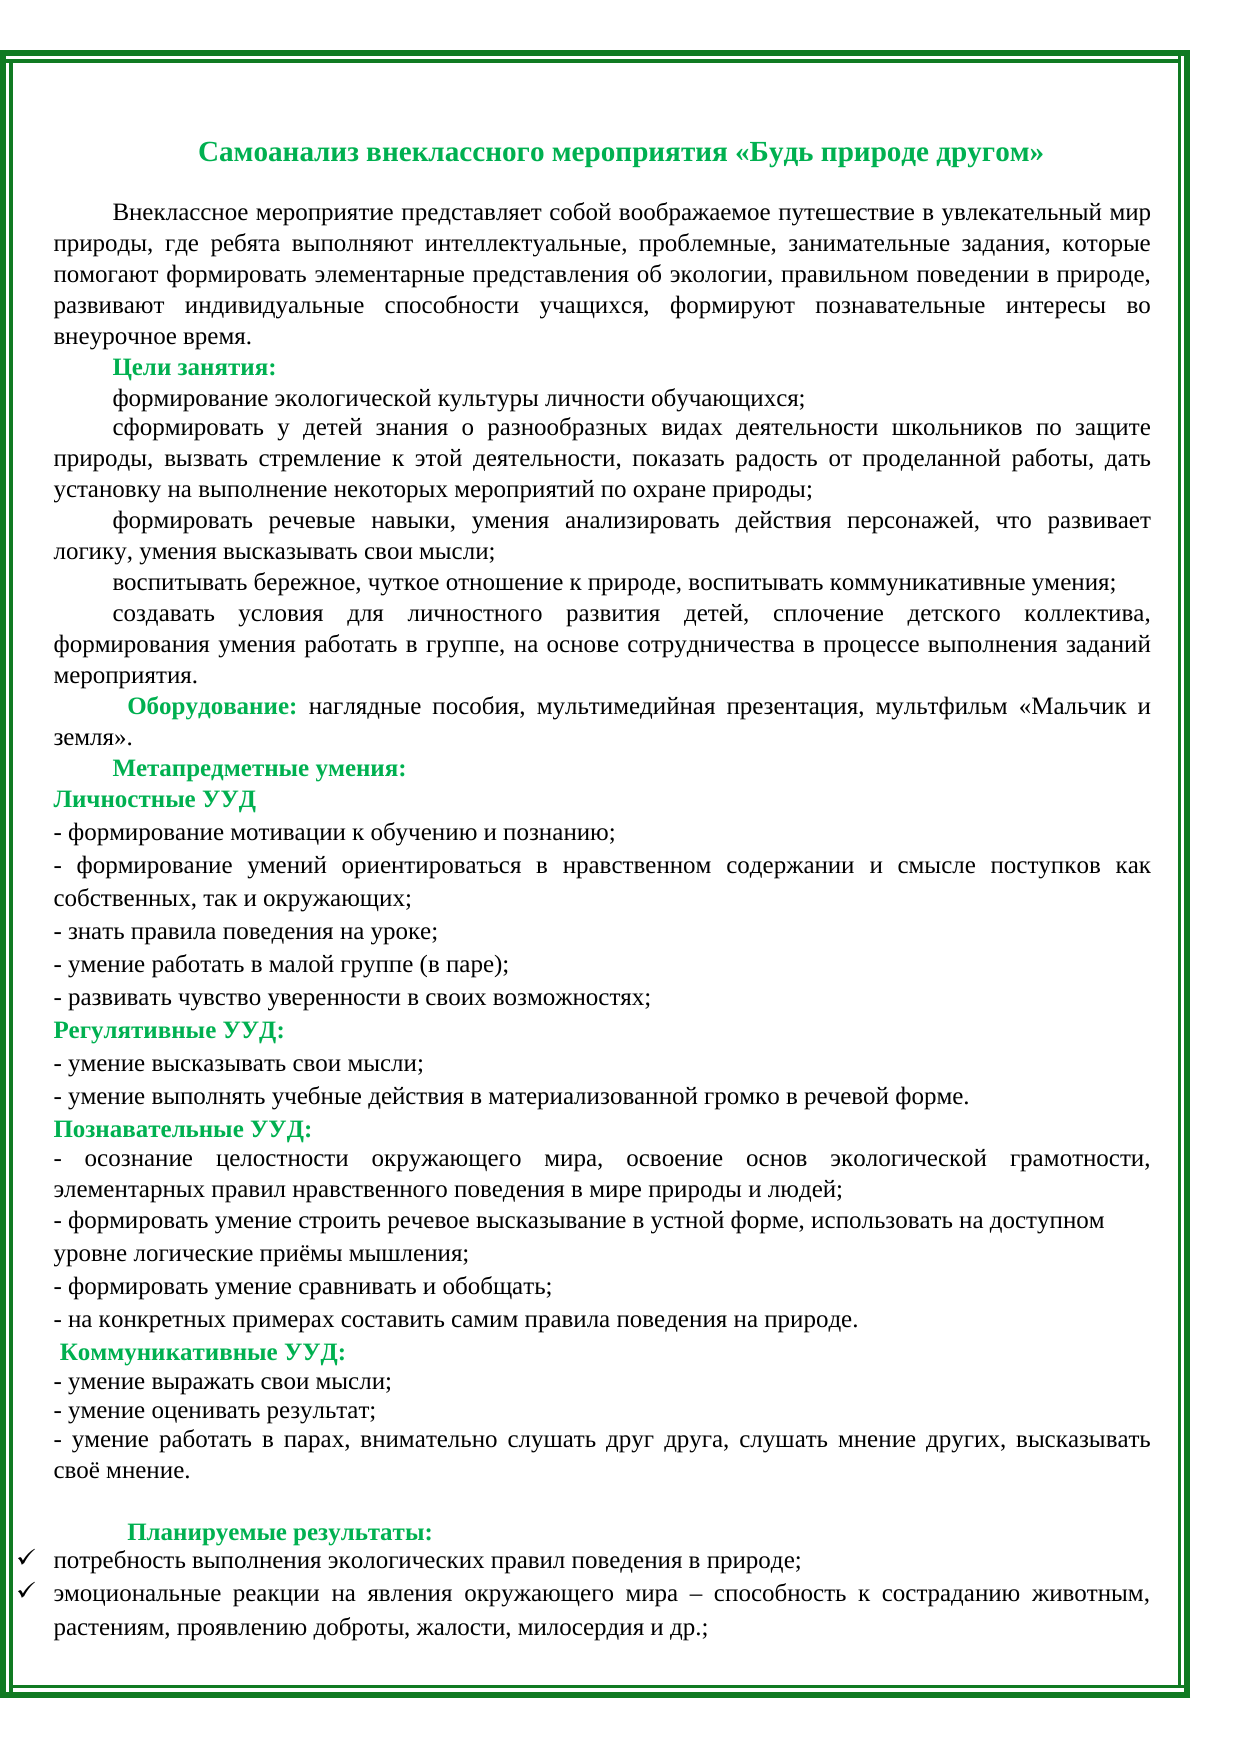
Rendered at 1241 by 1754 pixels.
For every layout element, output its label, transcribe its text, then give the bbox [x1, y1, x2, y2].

text Внеклассное мероприятие представляет собой воображаемое путешествие в увлекательный мир природы, где ребята выполняют интеллектуальные, проблемные, занимательные задания, которые помогают формировать элементарные представления об экологии, правильном поведении в природе, развивают индивидуальные способности учащихся, формируют познавательные интересы во внеурочное время. [53, 197, 1152, 350]
text - формирование умений ориентироваться в нравственном содержании и смысле поступков как собственных, так и окружающих; [53, 850, 1152, 912]
text формирование экологической культуры личности обучающихся; [53, 383, 1152, 412]
text Самоанализ внеклассного мероприятия «Будь природе другом» [53, 134, 1152, 168]
text - умение высказывать свои мысли; [53, 1048, 1152, 1077]
text - формировать умение сравнивать и обобщать; [53, 1271, 1152, 1300]
text - умение выражать свои мысли; [53, 1366, 1152, 1395]
text - формировать умение строить речевое высказывание в устной форме, использовать на доступном уровне логические приёмы мышления; [53, 1205, 1152, 1267]
text Личностные УУД [53, 784, 1152, 813]
text сформировать у детей знания о разнообразных видах деятельности школьников по защите природы, вызвать стремление к этой деятельности, показать радость от проделанной работы, дать установку на выполнение некоторых мероприятий по охране природы; [53, 412, 1152, 503]
list эмоциональные реакции на явления окружающего мира – способность к состраданию животным, растениям, проявлению доброты, жалости, милосердия и др.; [16, 1578, 1152, 1640]
text Метапредметные умения: [53, 753, 1152, 782]
text Коммуникативные УУД: [53, 1337, 1152, 1366]
text - умение работать в парах, внимательно слушать друг друга, слушать мнение других, высказывать своё мнение. [53, 1424, 1152, 1483]
text - развивать чувство уверенности в своих возможностях; [53, 982, 1152, 1011]
text - осознание целостности окружающего мира, освоение основ экологической грамотности, элементарных правил нравственного поведения в мире природы и людей; [53, 1143, 1152, 1203]
text - формирование мотивации к обучению и познанию; [53, 817, 1152, 846]
text Регулятивные УУД: [53, 1015, 1152, 1044]
text создавать условия для личностного развития детей, сплочение детского коллектива, формирования умения работать в группе, на основе сотрудничества в процессе выполнения заданий мероприятия. [53, 598, 1152, 689]
text Планируемые результаты: [53, 1517, 1152, 1546]
text - умение работать в малой группе (в паре); [53, 949, 1152, 978]
text - умение выполнять учебные действия в материализованной громко в речевой форме. [53, 1081, 1152, 1110]
text Познавательные УУД: [53, 1114, 1152, 1143]
text Цели занятия: [53, 352, 1152, 381]
text формировать речевые навыки, умения анализировать действия персонажей, что развивает логику, умения высказывать свои мысли; [53, 505, 1152, 565]
text - на конкретных примерах составить самим правила поведения на природе. [53, 1304, 1152, 1333]
text воспитывать бережное, чуткое отношение к природе, воспитывать коммуникативные умения; [53, 567, 1152, 596]
list потребность выполнения экологических правил поведения в природе; [16, 1546, 1152, 1574]
text - умение оценивать результат; [53, 1395, 1152, 1424]
text - знать правила поведения на уроке; [53, 916, 1152, 945]
text Оборудование: наглядные пособия, мультимедийная презентация, мультфильм «Мальчик и земля». [53, 691, 1152, 751]
